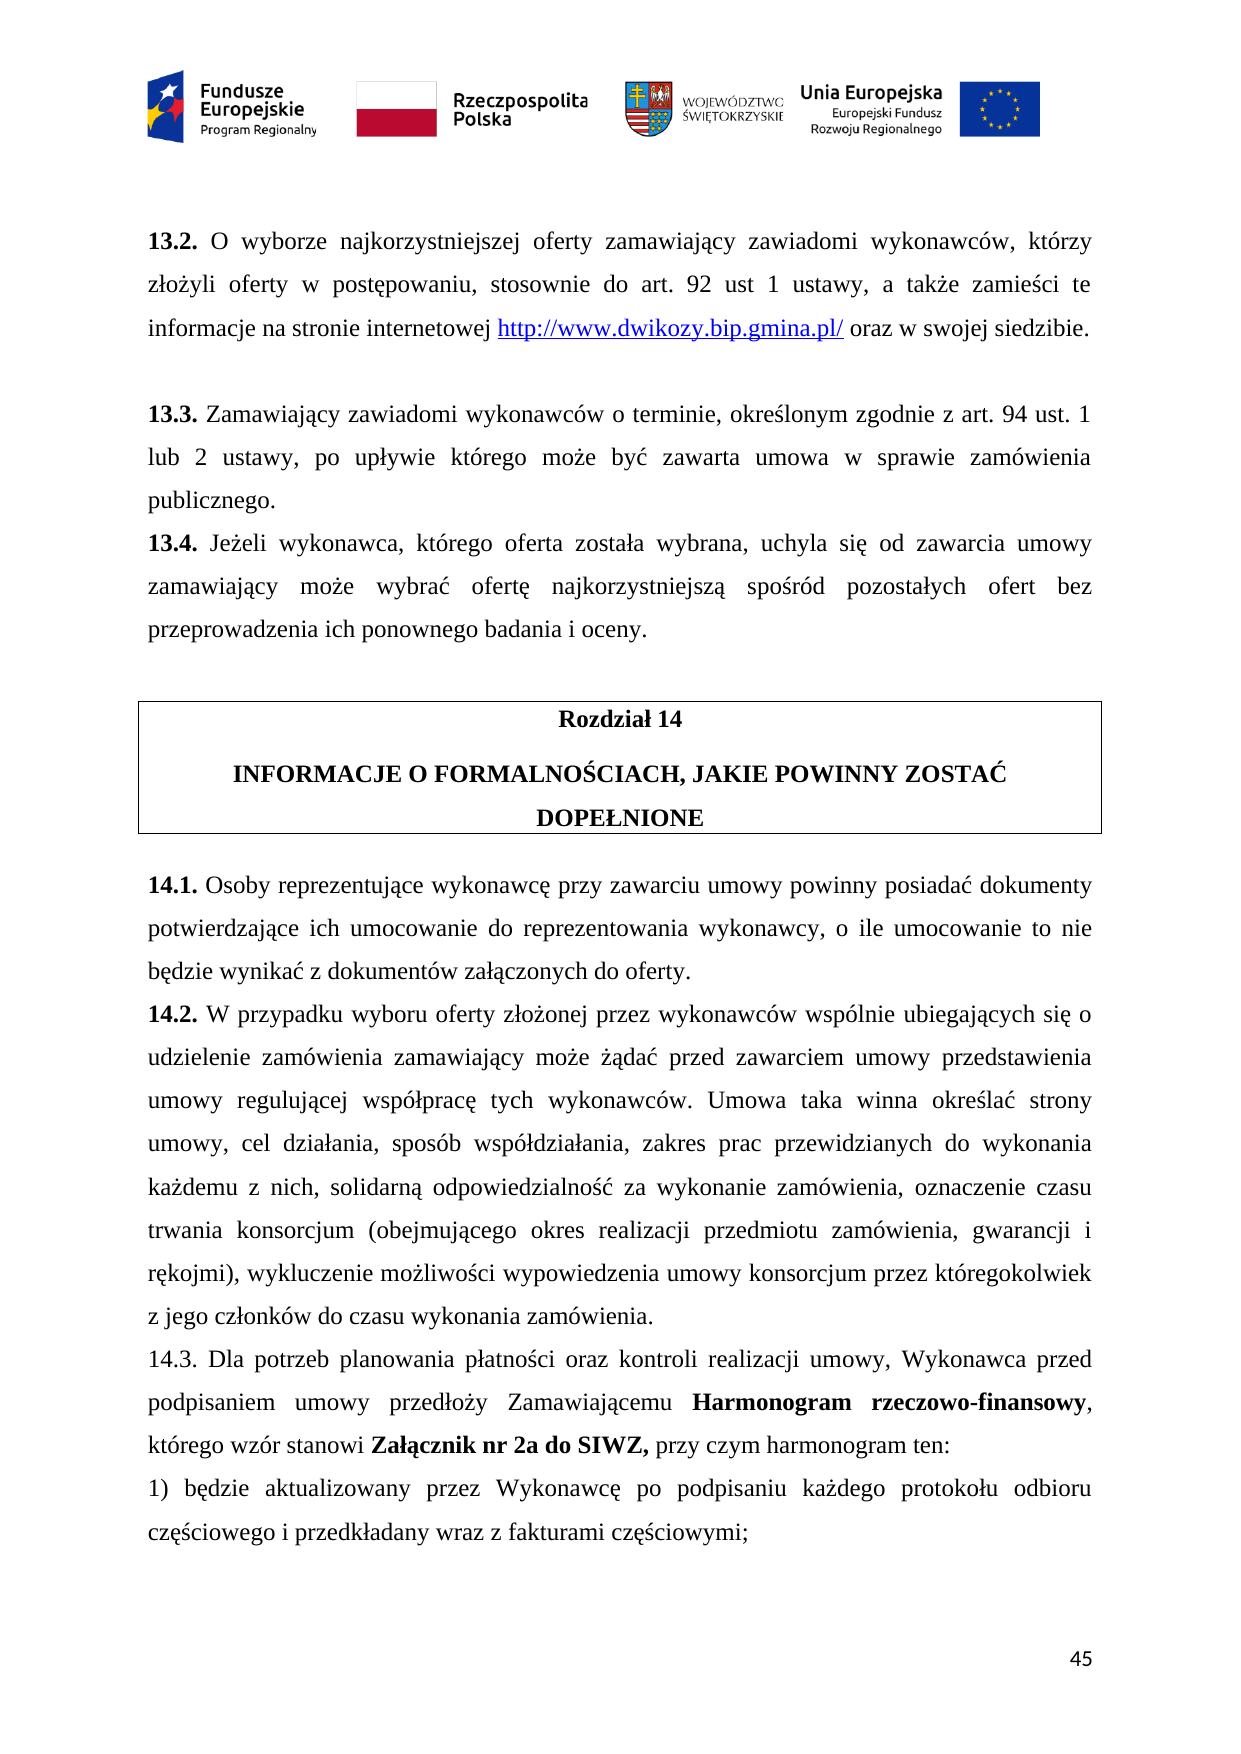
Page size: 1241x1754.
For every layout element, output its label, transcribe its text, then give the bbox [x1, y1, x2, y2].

picture [625, 70, 784, 143]
text 13.3. Zamawiający zawiadomi wykonawców o terminie, określonym zgodnie z art. 94 ust. 1 lub 2 ustawy, po upływie którego może być zawarta umowa w sprawie zamówienia publicznego. [148, 399, 1093, 514]
picture [147, 70, 317, 143]
text 1) będzie aktualizowany przez Wykonawcę po podpisaniu każdego protokołu odbioru częściowego i przedkładany wraz z fakturami częściowymi; [148, 1473, 1093, 1545]
text 14.1. Osoby reprezentujące wykonawcę przy zawarciu umowy powinny posiadać dokumenty potwierdzające ich umocowanie do reprezentowania wykonawcy, o ile umocowanie to nie będzie wynikać z dokumentów załączonych do oferty. [148, 870, 1093, 985]
picture [356, 70, 588, 143]
text Rozdział 14 [139, 702, 1101, 733]
picture [801, 70, 1040, 143]
text 13.2. O wyborze najkorzystniejszej oferty zamawiający zawiadomi wykonawców, którzy złożyli oferty w postępowaniu, stosownie do art. 92 ust 1 ustawy, a także zamieści te informacje na stronie internetowej http://www.dwikozy.bip.gmina.pl/ oraz w swojej siedzibie. [148, 226, 1093, 341]
text 14.2. W przypadku wyboru oferty złożonej przez wykonawców wspólnie ubiegających się o udzielenie zamówienia zamawiający może żądać przed zawarciem umowy przedstawienia umowy regulującej współpracę tych wykonawców. Umowa taka winna określać strony umowy, cel działania, sposób współdziałania, zakres prac przewidzianych do wykonania każdemu z nich, solidarną odpowiedzialność za wykonanie zamówienia, oznaczenie czasu trwania konsorcjum (obejmującego okres realizacji przedmiotu zamówienia, gwarancji i rękojmi), wykluczenie możliwości wypowiedzenia umowy konsorcjum przez któregokolwiek z jego członków do czasu wykonania zamówienia. [148, 999, 1093, 1330]
text INFORMACJE O FORMALNOŚCIACH, JAKIE POWINNY ZOSTAĆ DOPEŁNIONE [139, 756, 1101, 833]
text 14.3. Dla potrzeb planowania płatności oraz kontroli realizacji umowy, Wykonawca przed podpisaniem umowy przedłoży Zamawiającemu Harmonogram rzeczowo-finansowy, którego wzór stanowi Załącznik nr 2a do SIWZ, przy czym harmonogram ten: [148, 1344, 1093, 1459]
text 13.4. Jeżeli wykonawca, którego oferta została wybrana, uchyla się od zawarcia umowy zamawiający może wybrać ofertę najkorzystniejszą spośród pozostałych ofert bez przeprowadzenia ich ponownego badania i oceny. [148, 528, 1093, 643]
